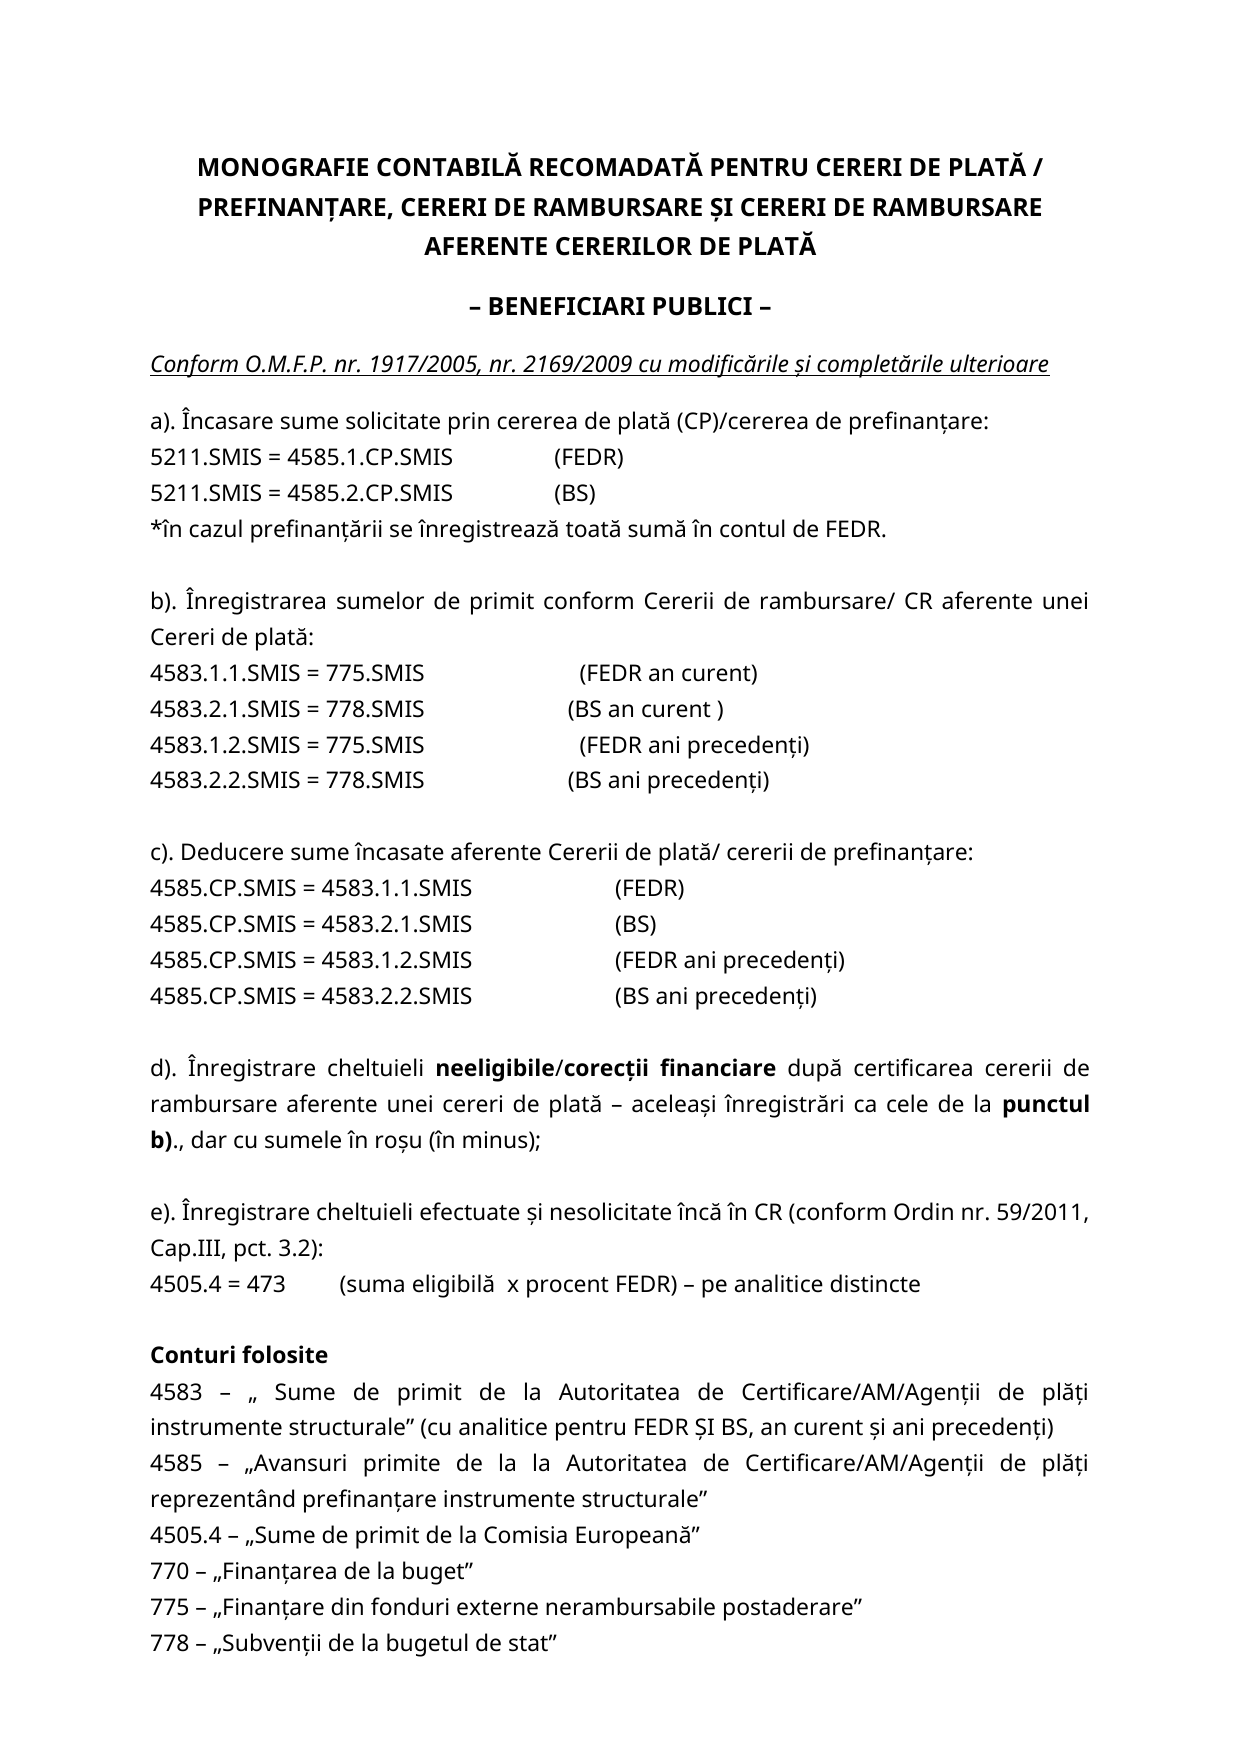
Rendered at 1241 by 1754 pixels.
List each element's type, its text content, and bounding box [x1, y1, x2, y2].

list 4585 – „Avansuri primite de la la Autoritatea de Certificare/AM/Agenții de plăți reprezentând prefinanțare instrumente structurale” [150, 1447, 1090, 1514]
text – BENEFICIARI PUBLICI – [150, 288, 1090, 322]
list 4505.4 – „Sume de primit de la Comisia Europeană” [150, 1519, 1090, 1550]
list 5211.SMIS = 4585.2.CP.SMIS (BS) [150, 477, 1090, 508]
list 4585.CP.SMIS = 4583.1.1.SMIS (FEDR) [150, 872, 1090, 903]
list 770 – „Finanțarea de la buget” [150, 1555, 1090, 1586]
list 778 – „Subvenții de la bugetul de stat” [150, 1627, 1090, 1658]
list Conturi folosite [150, 1339, 1090, 1371]
list d). Înregistrare cheltuieli neeligibile/corecții financiare după certificarea cererii de rambursare aferente unei cereri de plată – aceleași înregistrări ca cele de la punctul b)., dar cu sumele în roșu (în minus); [150, 1052, 1090, 1155]
text Conform O.M.F.P. nr. 1917/2005, nr. 2169/2009 cu modificările și completările ulterioare [150, 348, 1090, 379]
list 4585.CP.SMIS = 4583.1.2.SMIS (FEDR ani precedenți) [150, 944, 1090, 975]
list a). Încasare sume solicitate prin cererea de plată (CP)/cererea de prefinanțare: [150, 405, 1090, 436]
list 4585.CP.SMIS = 4583.2.1.SMIS (BS) [150, 908, 1090, 939]
list 4583 – „ Sume de primit de la Autoritatea de Certificare/AM/Agenții de plăți instrumente structurale” (cu analitice pentru FEDR ȘI BS, an curent și ani precedenți) [150, 1375, 1090, 1443]
list 4583.2.1.SMIS = 778.SMIS (BS an curent ) [150, 693, 1090, 724]
text MONOGRAFIE CONTABILĂ RECOMADATĂ PENTRU CERERI DE PLATĂ / PREFINANȚARE, CERERI DE RAMBURSARE ȘI CERERI DE RAMBURSARE AFERENTE CERERILOR DE PLATĂ [150, 150, 1090, 262]
list 4505.4 = 473 (suma eligibilă x procent FEDR) – pe analitice distincte [150, 1268, 1090, 1299]
list 5211.SMIS = 4585.1.CP.SMIS (FEDR) [150, 441, 1090, 472]
list 4583.1.2.SMIS = 775.SMIS (FEDR ani precedenți) [150, 728, 1090, 760]
list 4583.2.2.SMIS = 778.SMIS (BS ani precedenți) [150, 764, 1090, 796]
list 4585.CP.SMIS = 4583.2.2.SMIS (BS ani precedenți) [150, 980, 1090, 1011]
list e). Înregistrare cheltuieli efectuate și nesolicitate încă în CR (conform Ordin nr. 59/2011, Cap.III, pct. 3.2): [150, 1196, 1090, 1263]
list 4583.1.1.SMIS = 775.SMIS (FEDR an curent) [150, 657, 1090, 688]
list 775 – „Finanțare din fonduri externe nerambursabile postaderare” [150, 1591, 1090, 1622]
list c). Deducere sume încasate aferente Cererii de plată/ cererii de prefinanțare: [150, 836, 1090, 868]
list b). Înregistrarea sumelor de primit conform Cererii de rambursare/ CR aferente unei Cereri de plată: [150, 585, 1090, 652]
list *în cazul prefinanțării se înregistrează toată sumă în contul de FEDR. [150, 513, 1090, 544]
